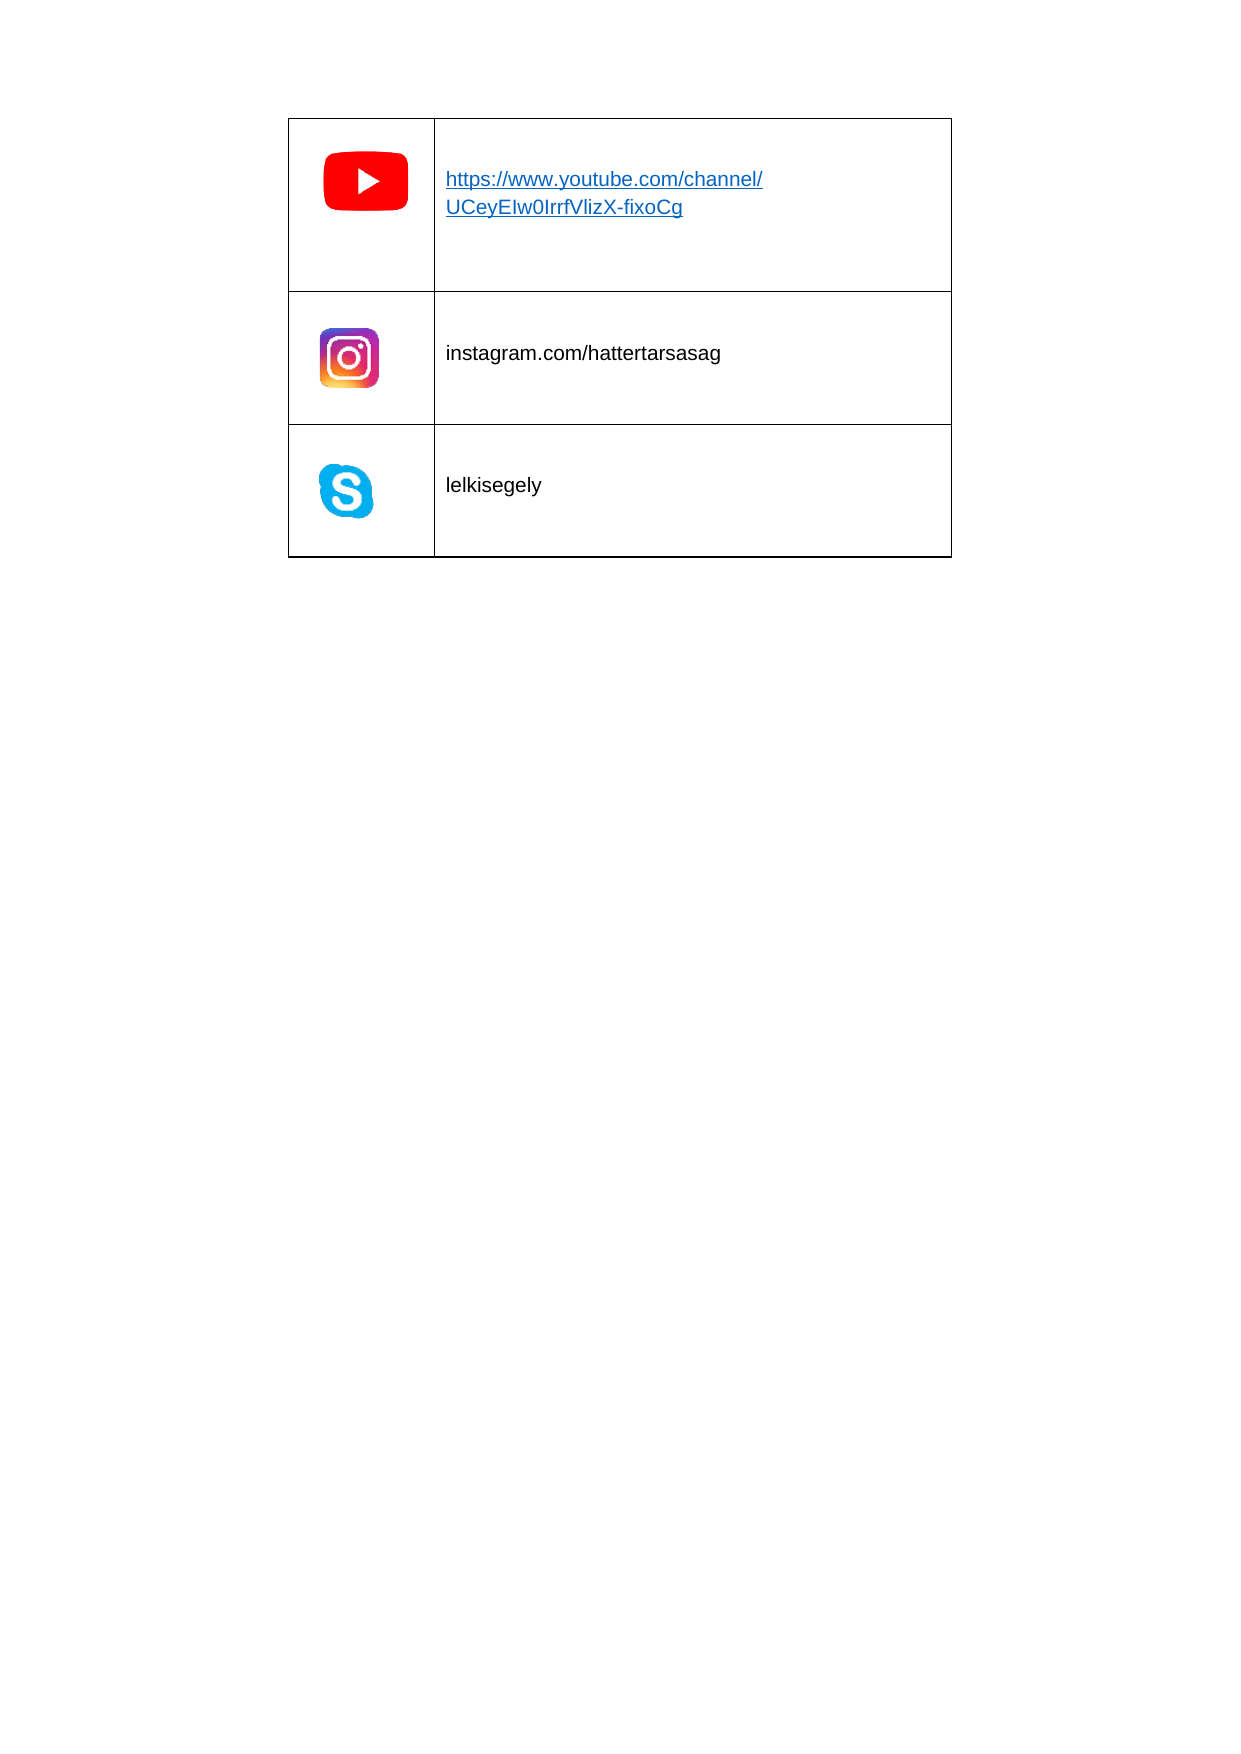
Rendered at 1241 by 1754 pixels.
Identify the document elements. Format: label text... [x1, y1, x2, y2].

picture [323, 151, 409, 211]
table_cell [289, 425, 434, 556]
table_cell [289, 292, 434, 424]
table_cell instagram.com/hattertarsasag [435, 292, 951, 424]
table_cell https://www.youtube.com/channel/UCeyEIw0IrrfVlizX-fixoCg [435, 119, 951, 291]
picture [319, 328, 379, 388]
table_cell [289, 119, 434, 291]
picture [316, 461, 376, 521]
table_cell lelkisegely [435, 425, 951, 556]
